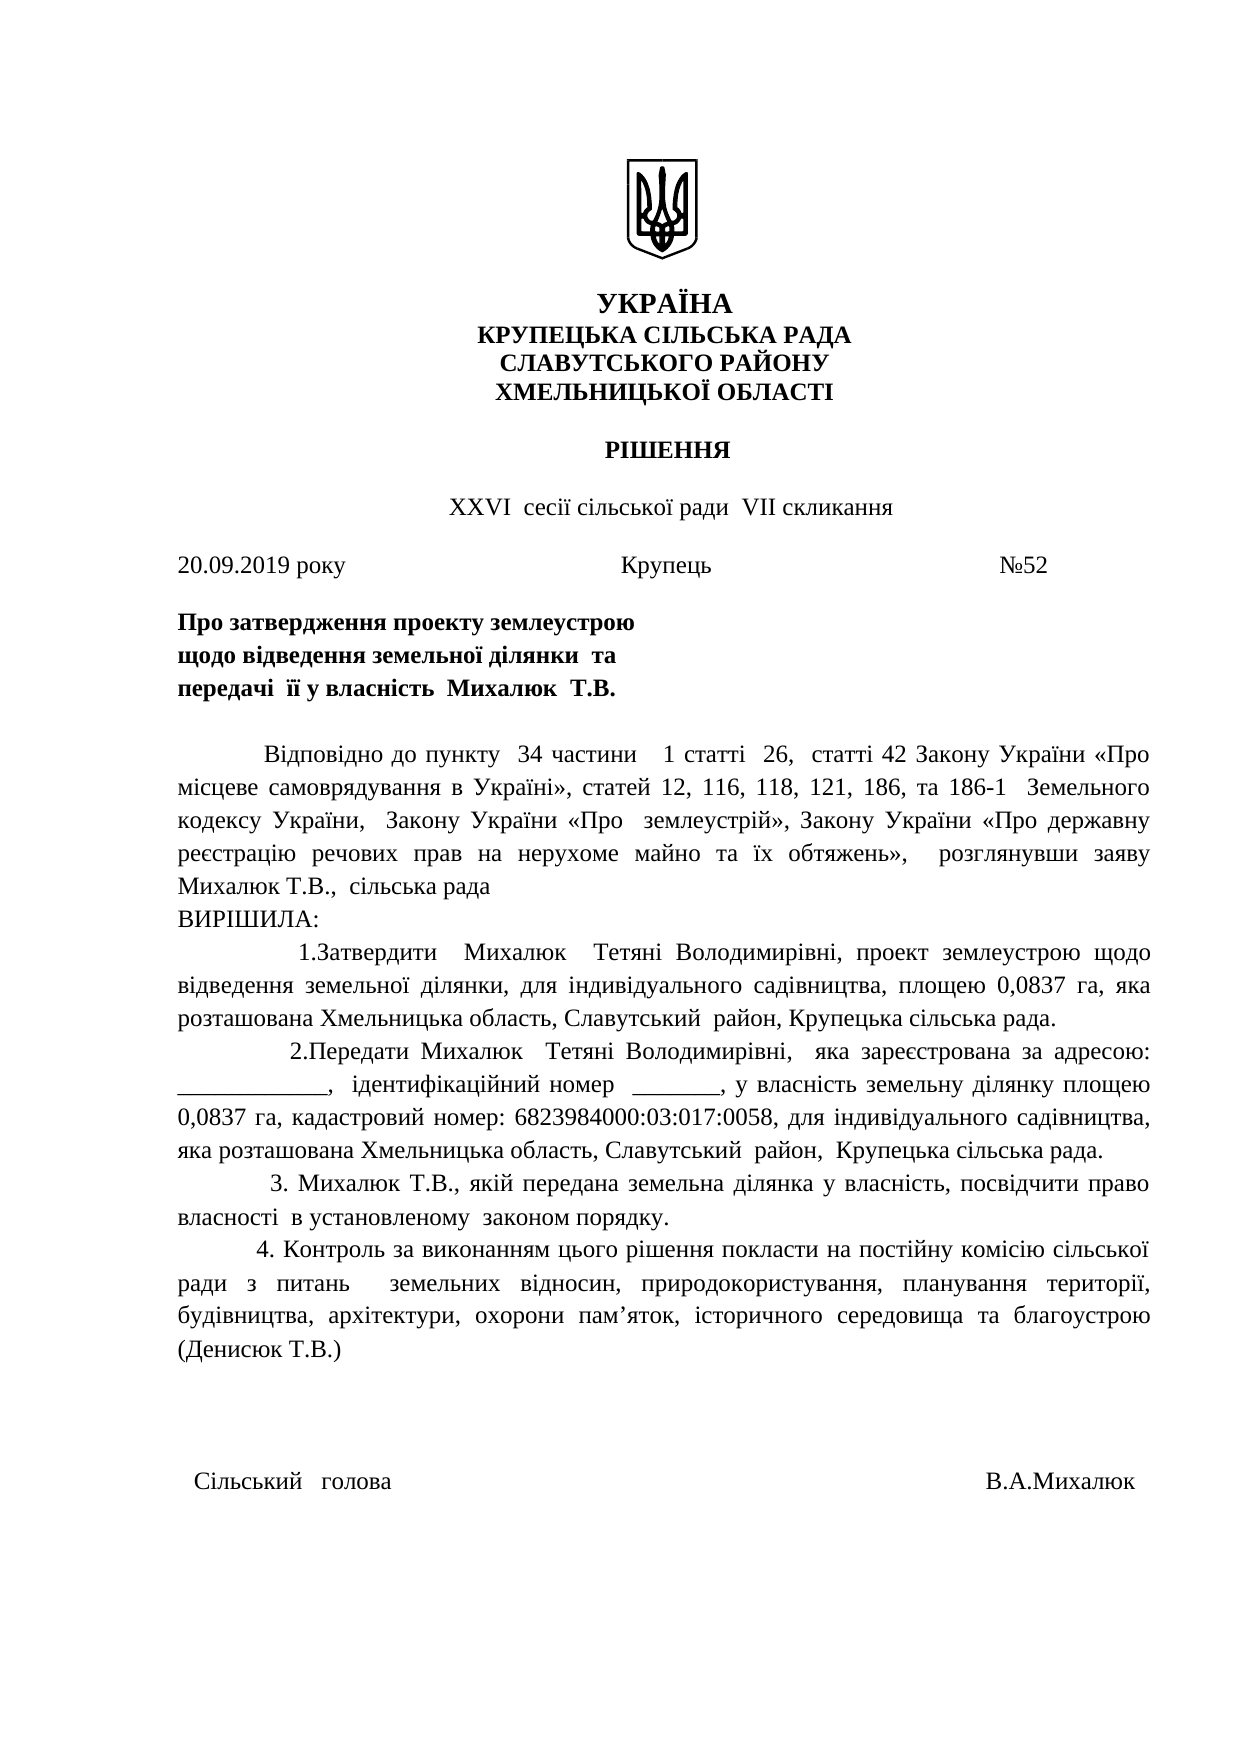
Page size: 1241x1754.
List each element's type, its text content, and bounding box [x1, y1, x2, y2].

text щодо відведення земельної ділянки та [177, 640, 1152, 669]
text ВИРІШИЛА: [177, 904, 1152, 933]
text Сільський голова В.А.Михалюк [177, 1466, 1152, 1494]
text 2.Передати Михалюк Тетяні Володимирівні, яка зареєстрована за адресою: ____________, ідентифікаційний номер _______, у власність земельну ділянку площею 0,0837 га, кадастровий номер: 6823984000:03:017:0058, для індивідуального садівництва, яка розташована Хмельницька область, Славутський район, Крупецька сільська рада. [177, 1036, 1152, 1164]
text 20.09.2019 року Крупець №52 [177, 550, 1152, 578]
text РІШЕННЯ [177, 435, 1152, 463]
text Про затвердження проекту землеустрою [177, 607, 1152, 636]
text СЛАВУТСЬКОГО РАЙОНУ [177, 348, 1152, 377]
text 4. Контроль за виконанням цього рішення покласти на постійну комісію сільської ради з питань земельних відносин, природокористування, планування території, будівництва, архітектури, охорони пам’яток, історичного середовища та благоустрою (Денисюк Т.В.) [177, 1234, 1152, 1362]
text УКРАЇНА [177, 286, 1152, 320]
text Відповідно до пункту 34 частини 1 статті 26, статті 42 Закону України «Про місцеве самоврядування в Україні», статей 12, 116, 118, 121, 186, та 186-1 Земельного кодексу України, Закону України «Про землеустрій», Закону України «Про державну реєстрацію речових прав на нерухоме майно та їх обтяжень», розглянувши заяву Михалюк Т.В., сільська рада [177, 739, 1152, 900]
text 1.Затвердити Михалюк Тетяні Володимирівні, проект землеустрою щодо відведення земельної ділянки, для індивідуального садівництва, площею 0,0837 га, яка розташована Хмельницька область, Славутський район, Крупецька сільська рада. [177, 937, 1152, 1032]
text ХХVІ сесії сільської ради VІІ скликання [177, 492, 1152, 521]
text передачі її у власність Михалюк Т.В. [177, 673, 1152, 702]
text КРУПЕЦЬКА СІЛЬСЬКА РАДА [177, 320, 1152, 348]
text 3. Михалюк Т.В., якій передана земельна ділянка у власність, посвідчити право власності в установленому законом порядку. [177, 1168, 1152, 1230]
text ХМЕЛЬНИЦЬКОЇ ОБЛАСТІ [177, 377, 1152, 406]
